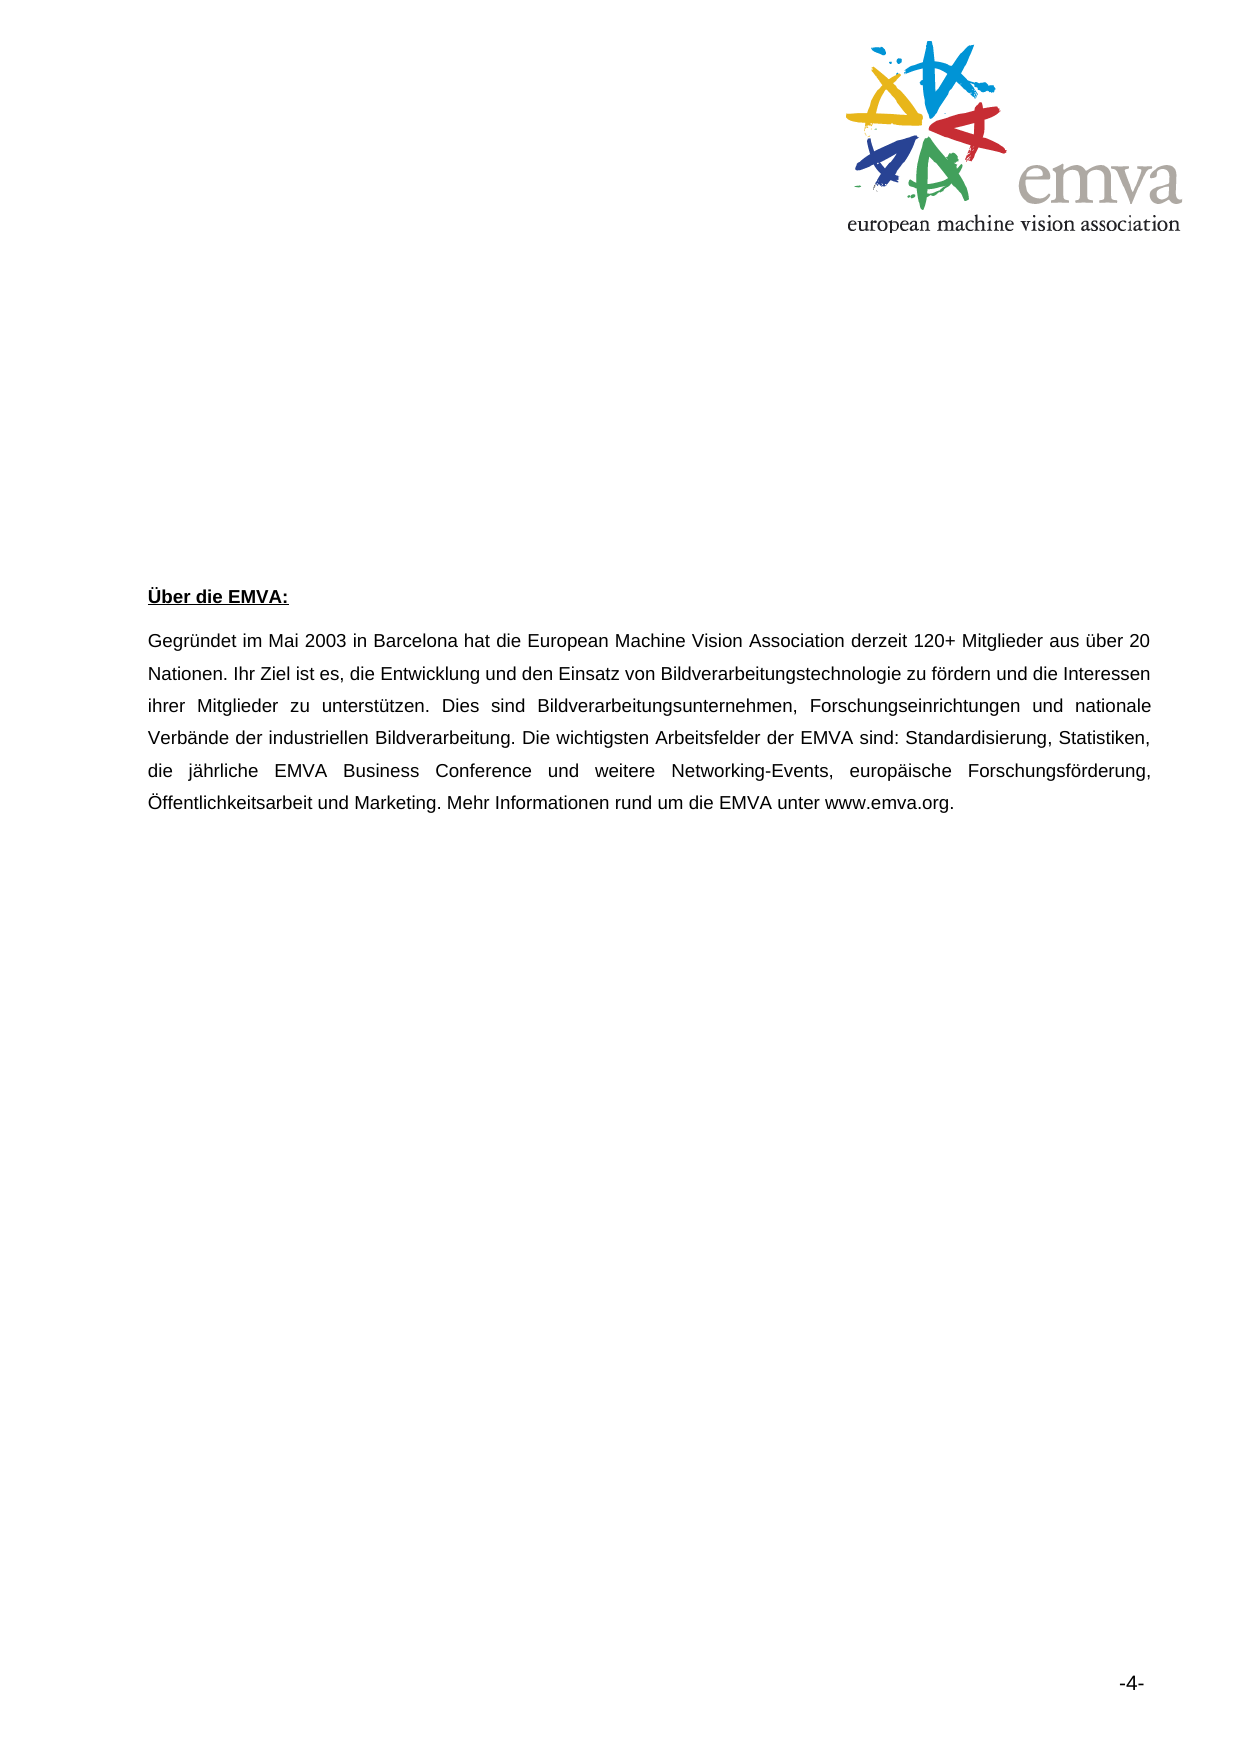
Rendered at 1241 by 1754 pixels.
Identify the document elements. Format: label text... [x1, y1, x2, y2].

text Gegründet im Mai 2003 in Barcelona hat die European Machine Vision Association derzeit 120+ Mitglieder aus über 20 Nationen. Ihr Ziel ist es, die Entwicklung und den Einsatz von Bildverarbeitungstechnologie zu fördern und die Interessen ihrer Mitglieder zu unterstützen. Dies sind Bildverarbeitungsunternehmen, Forschungseinrichtungen und nationale Verbände der industriellen Bildverarbeitung. Die wichtigsten Arbeitsfelder der EMVA sind: Standardisierung, Statistiken, die jährliche EMVA Business Conference und weitere Networking-Events, europäische Forschungsförderung, Öffentlichkeitsarbeit und Marketing. Mehr Informationen rund um die EMVA unter www.emva.org. [148, 630, 1152, 813]
picture [935, 69, 946, 89]
text Über die EMVA: [148, 586, 1152, 607]
picture [846, 41, 1183, 232]
